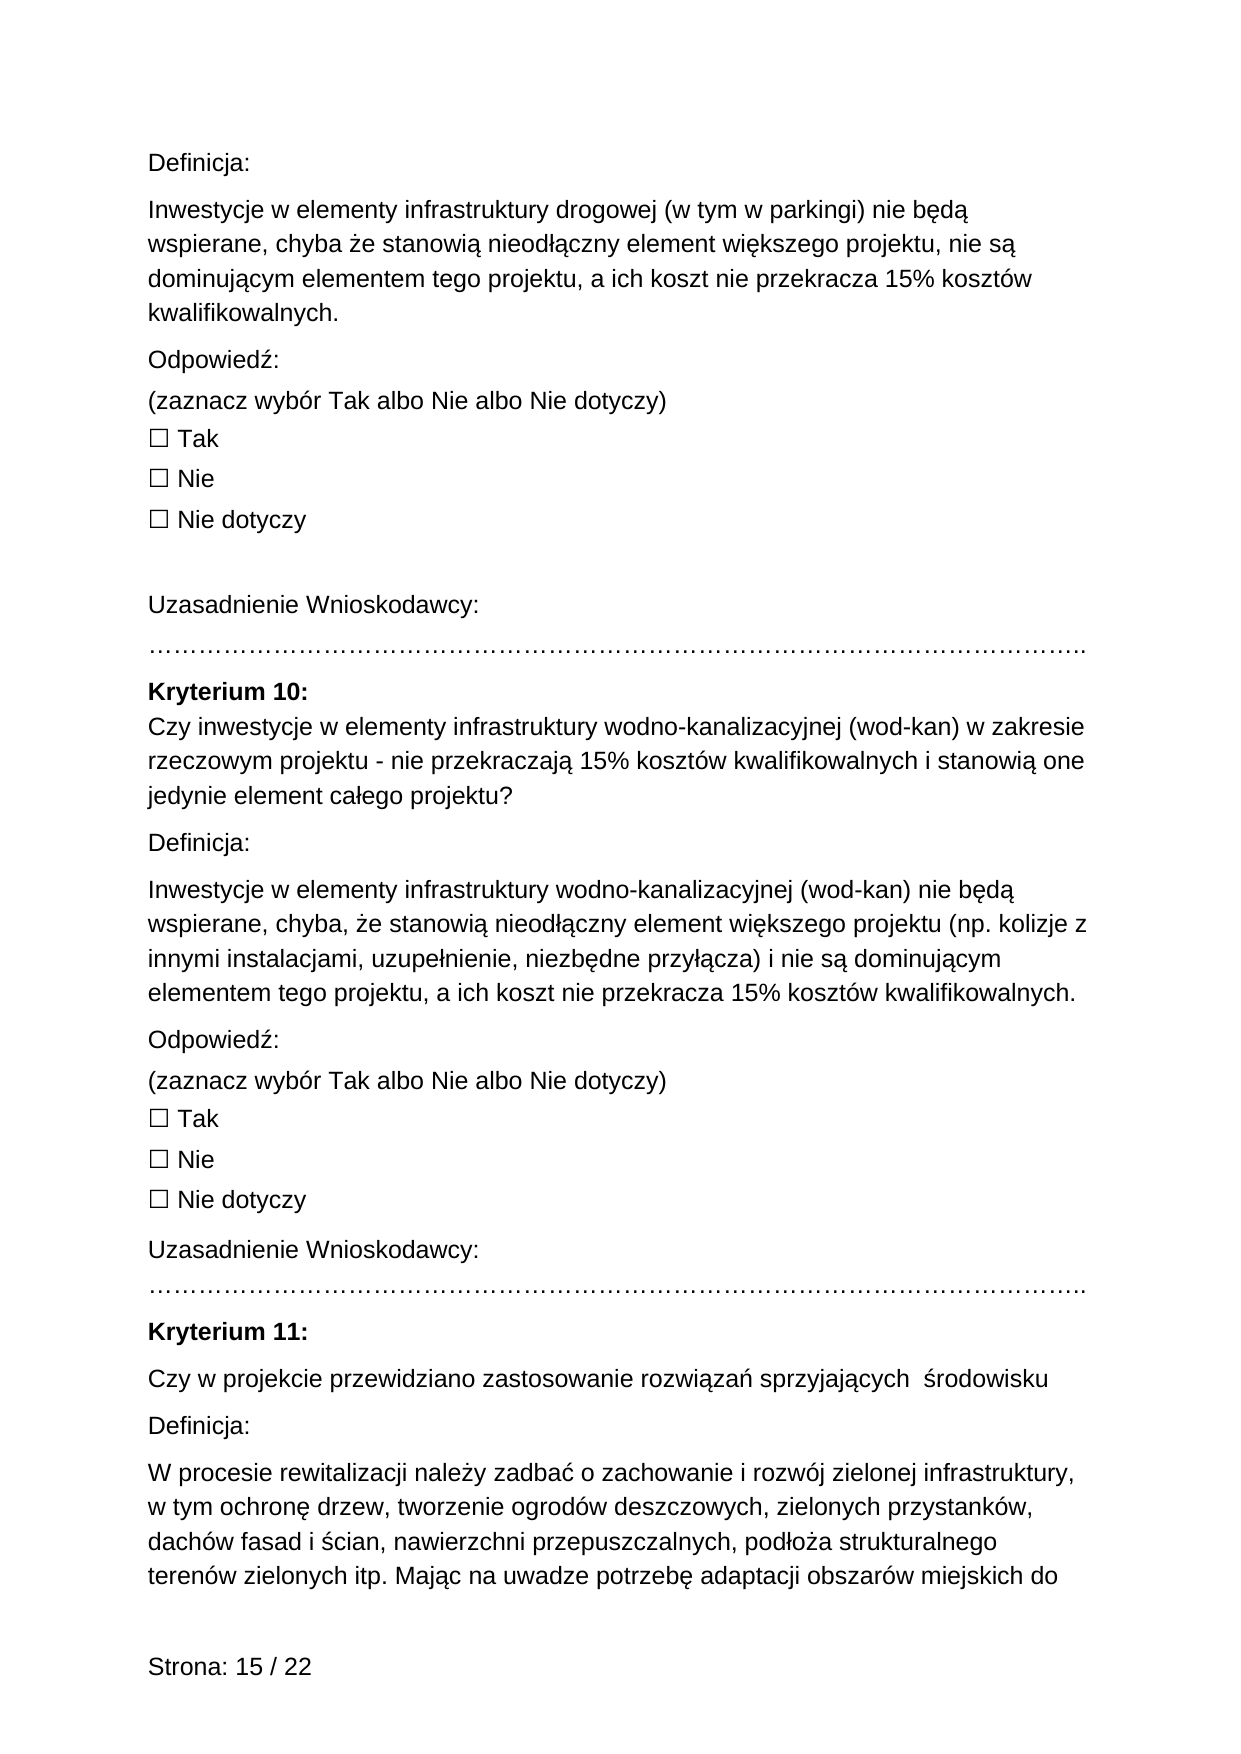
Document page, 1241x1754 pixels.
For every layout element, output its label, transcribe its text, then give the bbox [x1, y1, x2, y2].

text ………………………………………………………………………………………………….. [148, 630, 1093, 659]
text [148, 1458, 1093, 1590]
text Czy inwestycje w elementy infrastruktury wodno-kanalizacyjnej (wod-kan) w zakresie rzeczowym projektu - nie przekraczają 15% kosztów kwalifikowalnych i stanowią one jedynie element całego projektu? [148, 712, 1093, 809]
text Odpowiedź: [148, 345, 1093, 374]
text ☐ Tak [148, 1100, 1093, 1134]
text ………………………………………………………………………………………………….. [148, 1270, 1093, 1299]
text Definicja: [148, 828, 1093, 857]
text Czy w projekcie przewidziano zastosowanie rozwiązań sprzyjających środowisku [148, 1364, 1093, 1393]
text Definicja: [148, 148, 1093, 176]
text ☐ Tak [148, 420, 1093, 454]
text Nie dotyczy [148, 502, 1093, 536]
text Uzasadnienie Wnioskodawcy: [148, 1235, 1093, 1264]
text Nie [148, 1141, 1093, 1175]
text Inwestycje w elementy infrastruktury drogowej (w tym w parkingi) nie będą wspierane, chyba że stanowią nieodłączny element większego projektu, nie są dominującym elementem tego projektu, a ich koszt nie przekracza 15% kosztów kwalifikowalnych. [148, 194, 1093, 327]
text Inwestycje w elementy infrastruktury wodno-kanalizacyjnej (wod-kan) nie będą wspierane, chyba, że stanowią nieodłączny element większego projektu (np. kolizje z innymi instalacjami, uzupełnienie, niezbędne przyłącza) i nie są dominującym elementem tego projektu, a ich koszt nie przekracza 15% kosztów kwalifikowalnych. [148, 875, 1093, 1007]
text Odpowiedź: [148, 1025, 1093, 1054]
text (zaznacz wybór Tak albo Nie albo Nie dotyczy) [148, 386, 1093, 414]
text Kryterium 11: [148, 1317, 1093, 1346]
text Nie dotyczy [148, 1182, 1093, 1216]
text Definicja: [148, 1411, 1093, 1439]
text Nie [148, 461, 1093, 495]
text Uzasadnienie Wnioskodawcy: [148, 590, 1093, 618]
text (zaznacz wybór Tak albo Nie albo Nie dotyczy) [148, 1066, 1093, 1095]
text Kryterium 10: [148, 677, 1093, 706]
